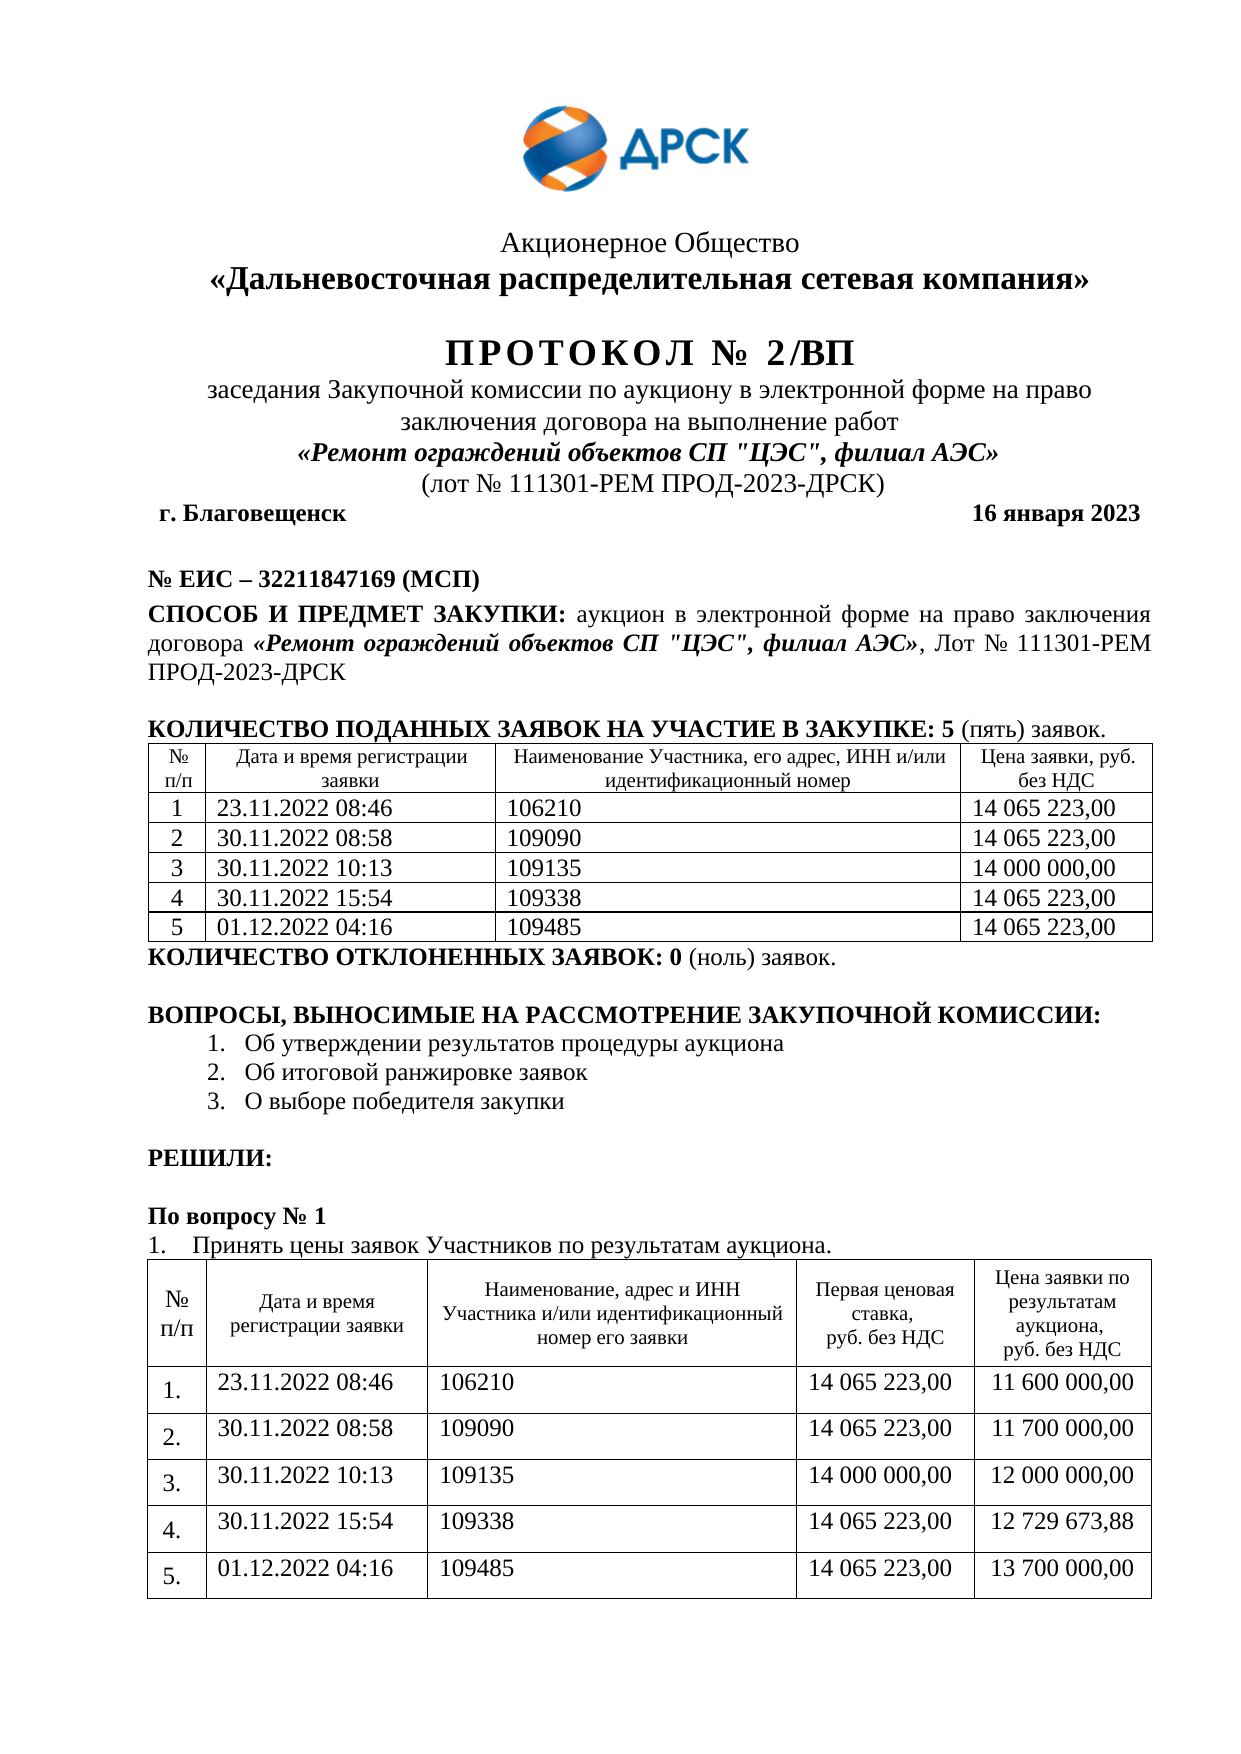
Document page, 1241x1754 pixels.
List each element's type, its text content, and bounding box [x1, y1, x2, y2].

table_cell 14 065 223,00 [797, 1367, 974, 1412]
table_cell 109090 [496, 823, 960, 852]
table_header г. Благовещенск [148, 498, 652, 527]
table_cell 11 700 000,00 [975, 1414, 1151, 1459]
table_header Дата и время регистрации заявки [206, 744, 495, 792]
table_cell 109135 [428, 1460, 796, 1505]
table_cell 4 [149, 883, 205, 911]
text ПРОТОКОЛ № 2/ВП [148, 330, 1152, 373]
table_cell 14 000 000,00 [797, 1460, 974, 1505]
table_header № п/п [148, 1260, 206, 1366]
table_cell 30.11.2022 08:58 [207, 1414, 427, 1459]
table_cell 23.11.2022 08:46 [206, 793, 495, 822]
table_header Наименование, адрес и ИНН Участника и/или идентификационный номер его заявки [428, 1260, 796, 1366]
list О выборе победителя закупки [207, 1086, 1152, 1115]
table_cell 109338 [496, 883, 960, 911]
table_cell 12 729 673,88 [975, 1506, 1151, 1552]
table_cell [148, 1414, 206, 1459]
table_cell [148, 1506, 206, 1552]
table_cell 13 700 000,00 [975, 1553, 1151, 1598]
table_cell [148, 1460, 206, 1505]
list заседания Закупочной комиссии по аукциону в электронной форме на право заключения договора на выполнение работ [148, 373, 1152, 436]
list Об итоговой ранжировке заявок [207, 1057, 1152, 1086]
text ВОПРОСЫ, ВЫНОСИМЫЕ НА РАССМОТРЕНИЕ ЗАКУПОЧНОЙ КОМИССИИ: [148, 1000, 1152, 1028]
table_cell 14 000 000,00 [961, 853, 1152, 882]
table_cell 14 065 223,00 [797, 1553, 974, 1598]
list «Ремонт ограждений объектов СП "ЦЭС", филиал АЭС» [148, 436, 1152, 467]
table_cell 14 065 223,00 [797, 1506, 974, 1552]
table_cell [148, 1367, 206, 1412]
table_cell 01.12.2022 04:16 [207, 1553, 427, 1598]
table_header Наименование Участника, его адрес, ИНН и/или идентификационный номер [496, 744, 960, 792]
table_cell 12 000 000,00 [975, 1460, 1151, 1505]
table_cell 14 065 223,00 [797, 1414, 974, 1459]
table_header Цена заявки по результатам аукциона, руб. без НДС [975, 1260, 1151, 1366]
table_cell 01.12.2022 04:16 [206, 913, 495, 941]
table_cell 1 [149, 793, 205, 822]
table_cell 109485 [428, 1553, 796, 1598]
table_header Цена заявки, руб. без НДС [961, 744, 1152, 792]
table_cell 11 600 000,00 [975, 1367, 1151, 1412]
table_cell 14 065 223,00 [961, 793, 1152, 822]
picture [519, 103, 766, 192]
table_header 16 января 2023 [652, 498, 1152, 527]
list СПОСОБ И ПРЕДМЕТ ЗАКУПКИ: аукцион в электронной форме на право заключения договора «Ремонт ограждений объектов СП "ЦЭС", филиал АЭС», Лот № 111301-РЕМ ПРОД-2023-ДРСК [148, 599, 1152, 686]
list РЕШИЛИ: [148, 1143, 1152, 1172]
table_header Первая ценовая ставка, руб. без НДС [797, 1260, 974, 1366]
table_cell 30.11.2022 15:54 [206, 883, 495, 911]
table_cell 109135 [496, 853, 960, 882]
table_cell 109485 [496, 913, 960, 941]
table_cell 106210 [428, 1367, 796, 1412]
list № ЕИС – 32211847169 (МСП) [148, 564, 1152, 593]
table_cell 14 065 223,00 [961, 883, 1152, 911]
table_cell 30.11.2022 10:13 [206, 853, 495, 882]
text «Дальневосточная распределительная сетевая компания» [148, 258, 1152, 297]
list (лот № 111301-РЕМ ПРОД-2023-ДРСК) [148, 467, 1152, 498]
table_cell 2 [149, 823, 205, 852]
table_cell 30.11.2022 10:13 [207, 1460, 427, 1505]
table_header Дата и время регистрации заявки [207, 1260, 427, 1366]
table_header № п/п [149, 744, 205, 792]
text КОЛИЧЕСТВО ПОДАННЫХ ЗАЯВОК НА УЧАСТИЕ В ЗАКУПКЕ: 5 (пять) заявок. [148, 714, 1152, 743]
table_cell 109090 [428, 1414, 796, 1459]
text Акционерное Общество [148, 225, 1152, 258]
text По вопросу № 1 [148, 1201, 1152, 1230]
table_cell 106210 [496, 793, 960, 822]
text КОЛИЧЕСТВО ОТКЛОНЕННЫХ ЗАЯВОК: 0 (ноль) заявок. [148, 942, 1137, 971]
table_cell 109338 [428, 1506, 796, 1552]
table_cell 14 065 223,00 [961, 913, 1152, 941]
table_cell 3 [149, 853, 205, 882]
list Принять цены заявок Участников по результатам аукциона. [148, 1230, 1152, 1258]
table_cell 23.11.2022 08:46 [207, 1367, 427, 1412]
list Об утверждении результатов процедуры аукциона [207, 1028, 1152, 1057]
table_cell 14 065 223,00 [961, 823, 1152, 852]
table_cell [148, 1553, 206, 1598]
table_cell 30.11.2022 15:54 [207, 1506, 427, 1552]
table_cell 30.11.2022 08:58 [206, 823, 495, 852]
table_cell 5 [149, 913, 205, 941]
